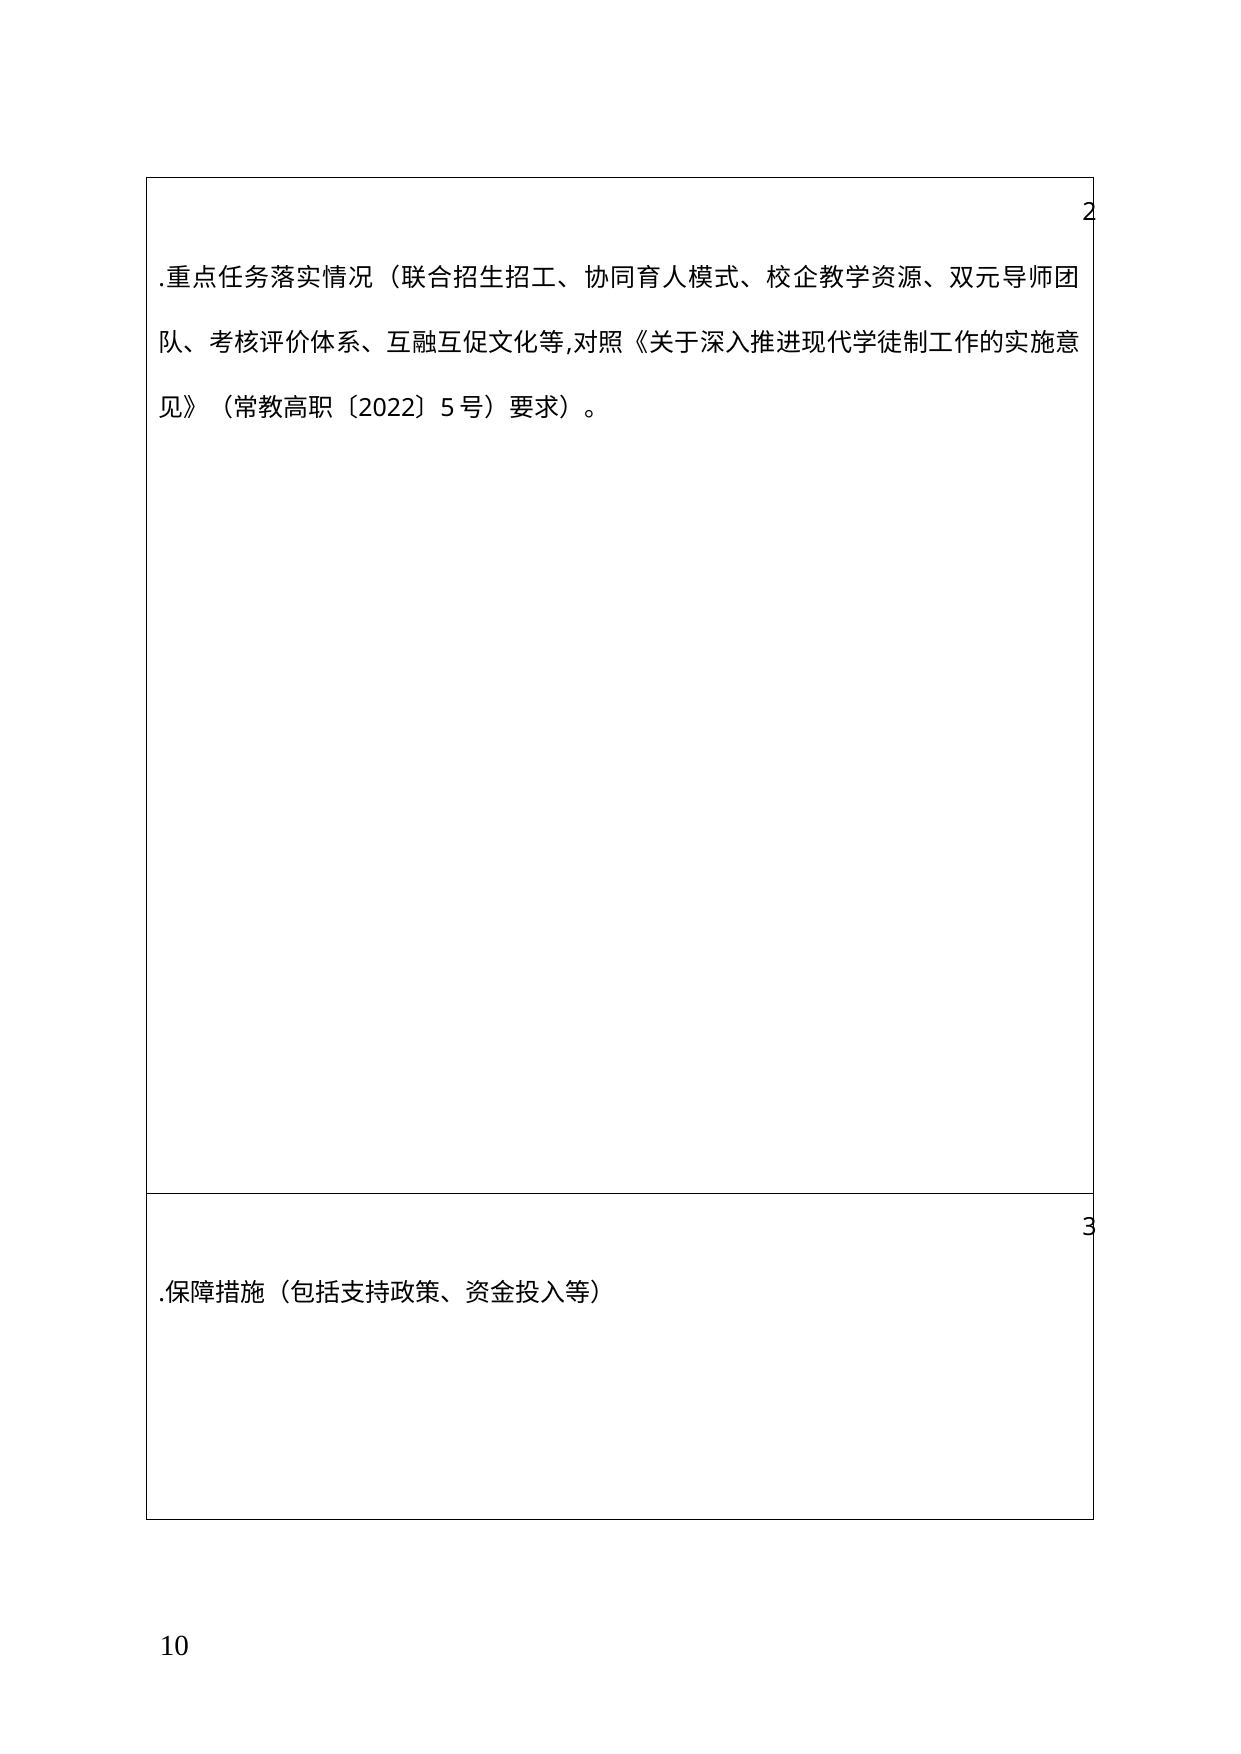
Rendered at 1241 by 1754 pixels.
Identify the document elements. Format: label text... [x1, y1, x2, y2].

table_cell 2.重点任务落实情况（联合招生招工、协同育人模式、校企教学资源、双元导师团队、考核评价体系、互融互促文化等,对照《关于深入推进现代学徒制工作的实施意见》（常教高职〔2022〕5号）要求）。 [147, 178, 1093, 1192]
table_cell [147, 1194, 1093, 1518]
